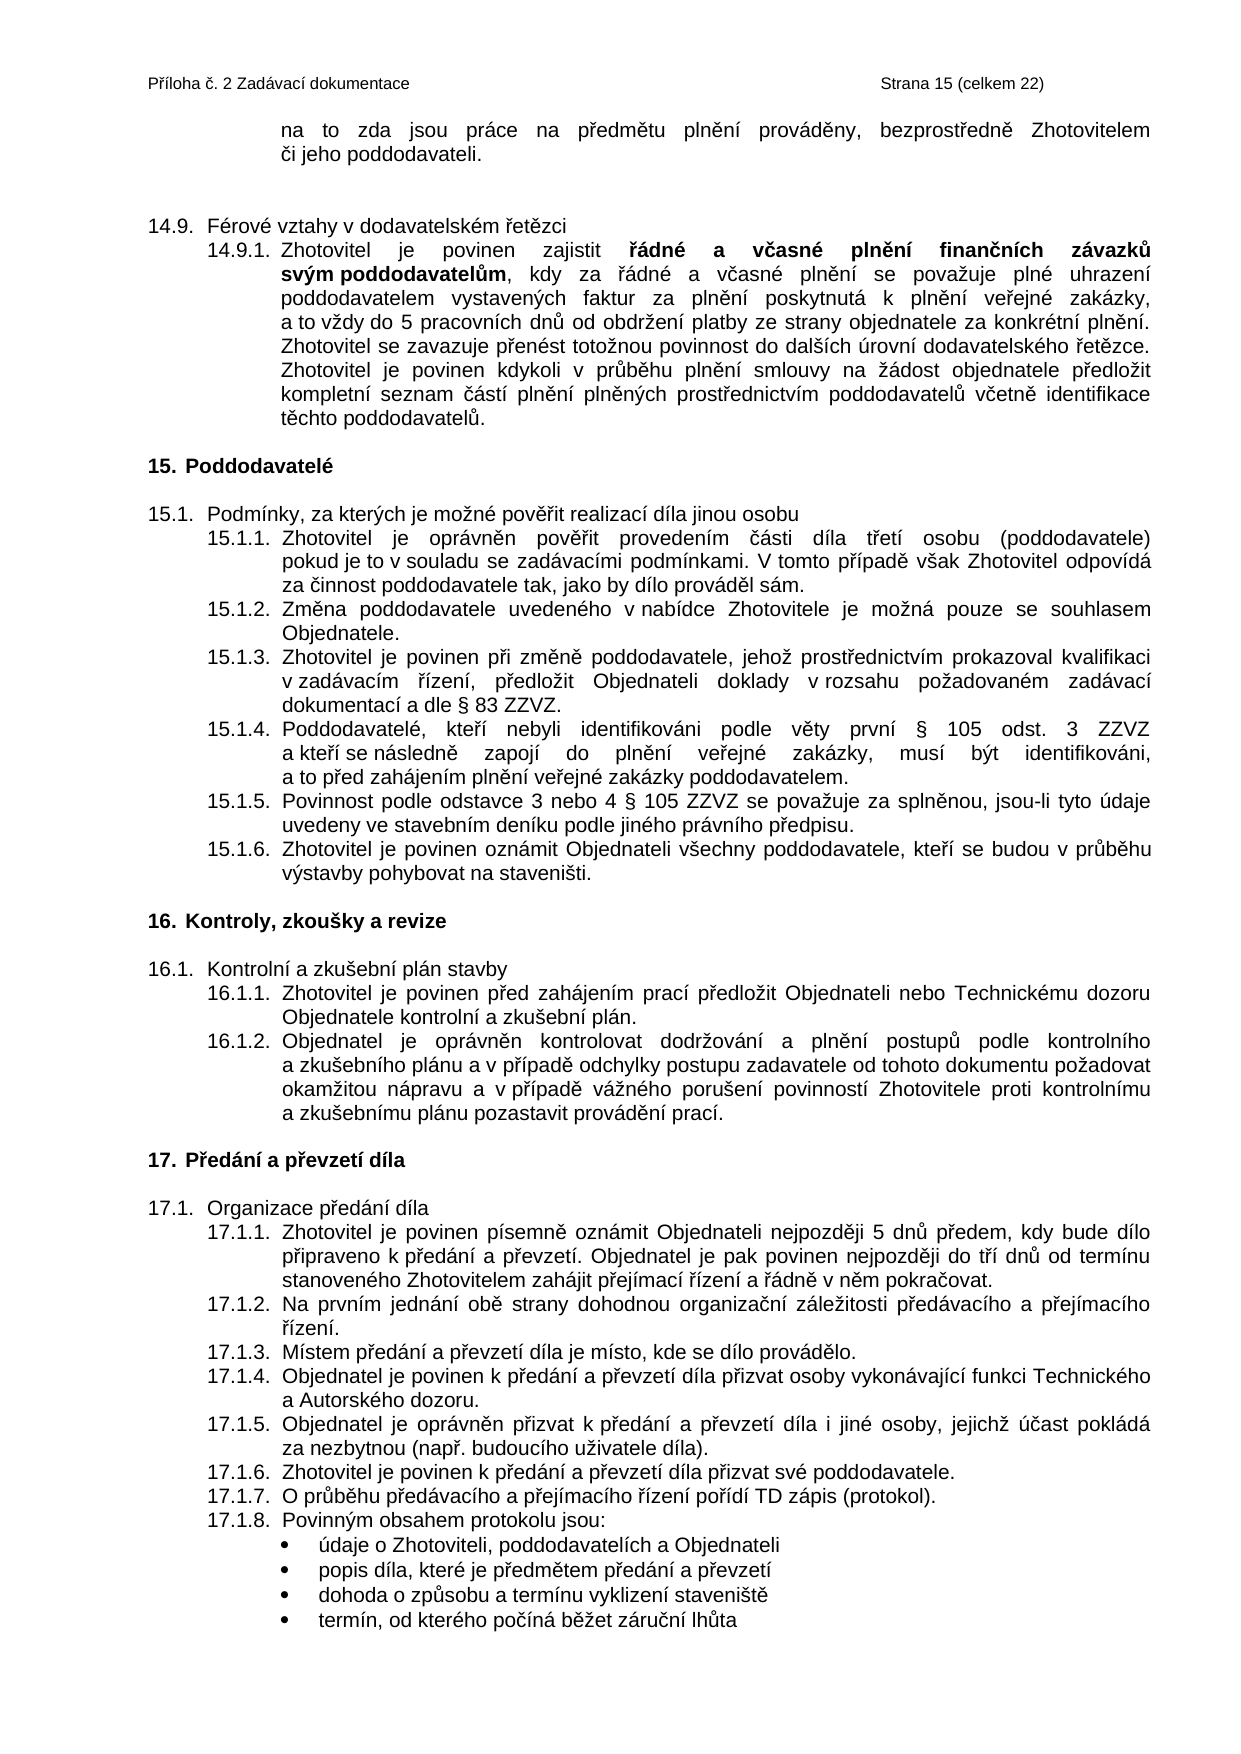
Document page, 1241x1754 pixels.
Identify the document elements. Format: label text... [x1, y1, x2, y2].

list Zhotovitel je povinen před zahájením prací předložit Objednateli nebo Technickému dozoru Objednatele kontrolní a zkušební plán. [207, 981, 1152, 1028]
list údaje o Zhotoviteli, poddodavatelích a Objednateli [281, 1532, 1152, 1557]
list Objednatel je povinen k předání a převzetí díla přizvat osoby vykonávající funkci Technického a Autorského dozoru. [207, 1364, 1152, 1412]
list Na prvním jednání obě strany dohodnou organizační záležitosti předávacího a přejímacího řízení. [207, 1292, 1152, 1340]
list Organizace předání díla [148, 1196, 1152, 1220]
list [207, 118, 1152, 166]
list Kontrolní a zkušební plán stavby [148, 957, 1152, 981]
list Zhotovitel je oprávněn pověřit provedením části díla třetí osobu (poddodavatele) pokud je to v souladu se zadávacími podmínkami. V tomto případě však Zhotovitel odpovídá za činnost poddodavatele tak, jako by dílo prováděl sám. [207, 525, 1152, 597]
list Zhotovitel je povinen písemně oznámit Objednateli nejpozději 5 dnů předem, kdy bude dílo připraveno k předání a převzetí. Objednatel je pak povinen nejpozději do tří dnů od termínu stanoveného Zhotovitelem zahájit přejímací řízení a řádně v něm pokračovat. [207, 1220, 1152, 1292]
list popis díla, které je předmětem předání a převzetí [281, 1557, 1152, 1582]
list Zhotovitel je povinen oznámit Objednateli všechny poddodavatele, kteří se budou v průběhu výstavby pohybovat na staveništi. [207, 837, 1152, 885]
list Poddodavatelé, kteří nebyli identifikováni podle věty první § 105 odst. 3 ZZVZ a kteří se následně zapojí do plnění veřejné zakázky, musí být identifikováni, a to před zahájením plnění veřejné zakázky poddodavatelem. [207, 717, 1152, 789]
list Objednatel je oprávněn kontrolovat dodržování a plnění postupů podle kontrolního a zkušebního plánu a v případě odchylky postupu zadavatele od tohoto dokumentu požadovat okamžitou nápravu a v případě vážného porušení povinností Zhotovitele proti kontrolnímu a zkušebnímu plánu pozastavit provádění prací. [207, 1028, 1152, 1124]
list Podmínky, za kterých je možné pověřit realizací díla jinou osobu [148, 501, 1152, 525]
list Zhotovitel je povinen zajistit řádné a včasné plnění finančních závazků svým poddodavatelům, kdy za řádné a včasné plnění se považuje plné uhrazení poddodavatelem vystavených faktur za plnění poskytnutá k plnění veřejné zakázky, a to vždy do 5 pracovních dnů od obdržení platby ze strany objednatele za konkrétní plnění. Zhotovitel se zavazuje přenést totožnou povinnost do dalších úrovní dodavatelského řetězce. Zhotovitel je povinen kdykoli v průběhu plnění smlouvy na žádost objednatele předložit kompletní seznam částí plnění plněných prostřednictvím poddodavatelů včetně identifikace těchto poddodavatelů. [207, 238, 1152, 429]
list termín, od kterého počíná běžet záruční lhůta [281, 1607, 1152, 1632]
list Povinným obsahem protokolu jsou: [207, 1508, 1152, 1532]
list Objednatel je oprávněn přizvat k předání a převzetí díla i jiné osoby, jejichž účast pokládá za nezbytnou (např. budoucího uživatele díla). [207, 1412, 1152, 1460]
list Kontroly, zkoušky a revize [148, 909, 1152, 933]
list Předání a převzetí díla [148, 1148, 1152, 1172]
list dohoda o způsobu a termínu vyklizení staveniště [281, 1582, 1152, 1607]
list O průběhu předávacího a přejímacího řízení pořídí TD zápis (protokol). [207, 1484, 1152, 1508]
list Povinnost podle odstavce 3 nebo 4 § 105 ZZVZ se považuje za splněnou, jsou-li tyto údaje uvedeny ve stavebním deníku podle jiného právního předpisu. [207, 789, 1152, 837]
list Zhotovitel je povinen k předání a převzetí díla přizvat své poddodavatele. [207, 1460, 1152, 1484]
list Změna poddodavatele uvedeného v nabídce Zhotovitele je možná pouze se souhlasem Objednatele. [207, 597, 1152, 645]
list Férové vztahy v dodavatelském řetězci [148, 214, 1152, 238]
list Zhotovitel je povinen při změně poddodavatele, jehož prostřednictvím prokazoval kvalifikaci v zadávacím řízení, předložit Objednateli doklady v rozsahu požadovaném zadávací dokumentací a dle § 83 ZZVZ. [207, 645, 1152, 717]
list Místem předání a převzetí díla je místo, kde se dílo provádělo. [207, 1340, 1152, 1364]
list Poddodavatelé [148, 453, 1152, 477]
